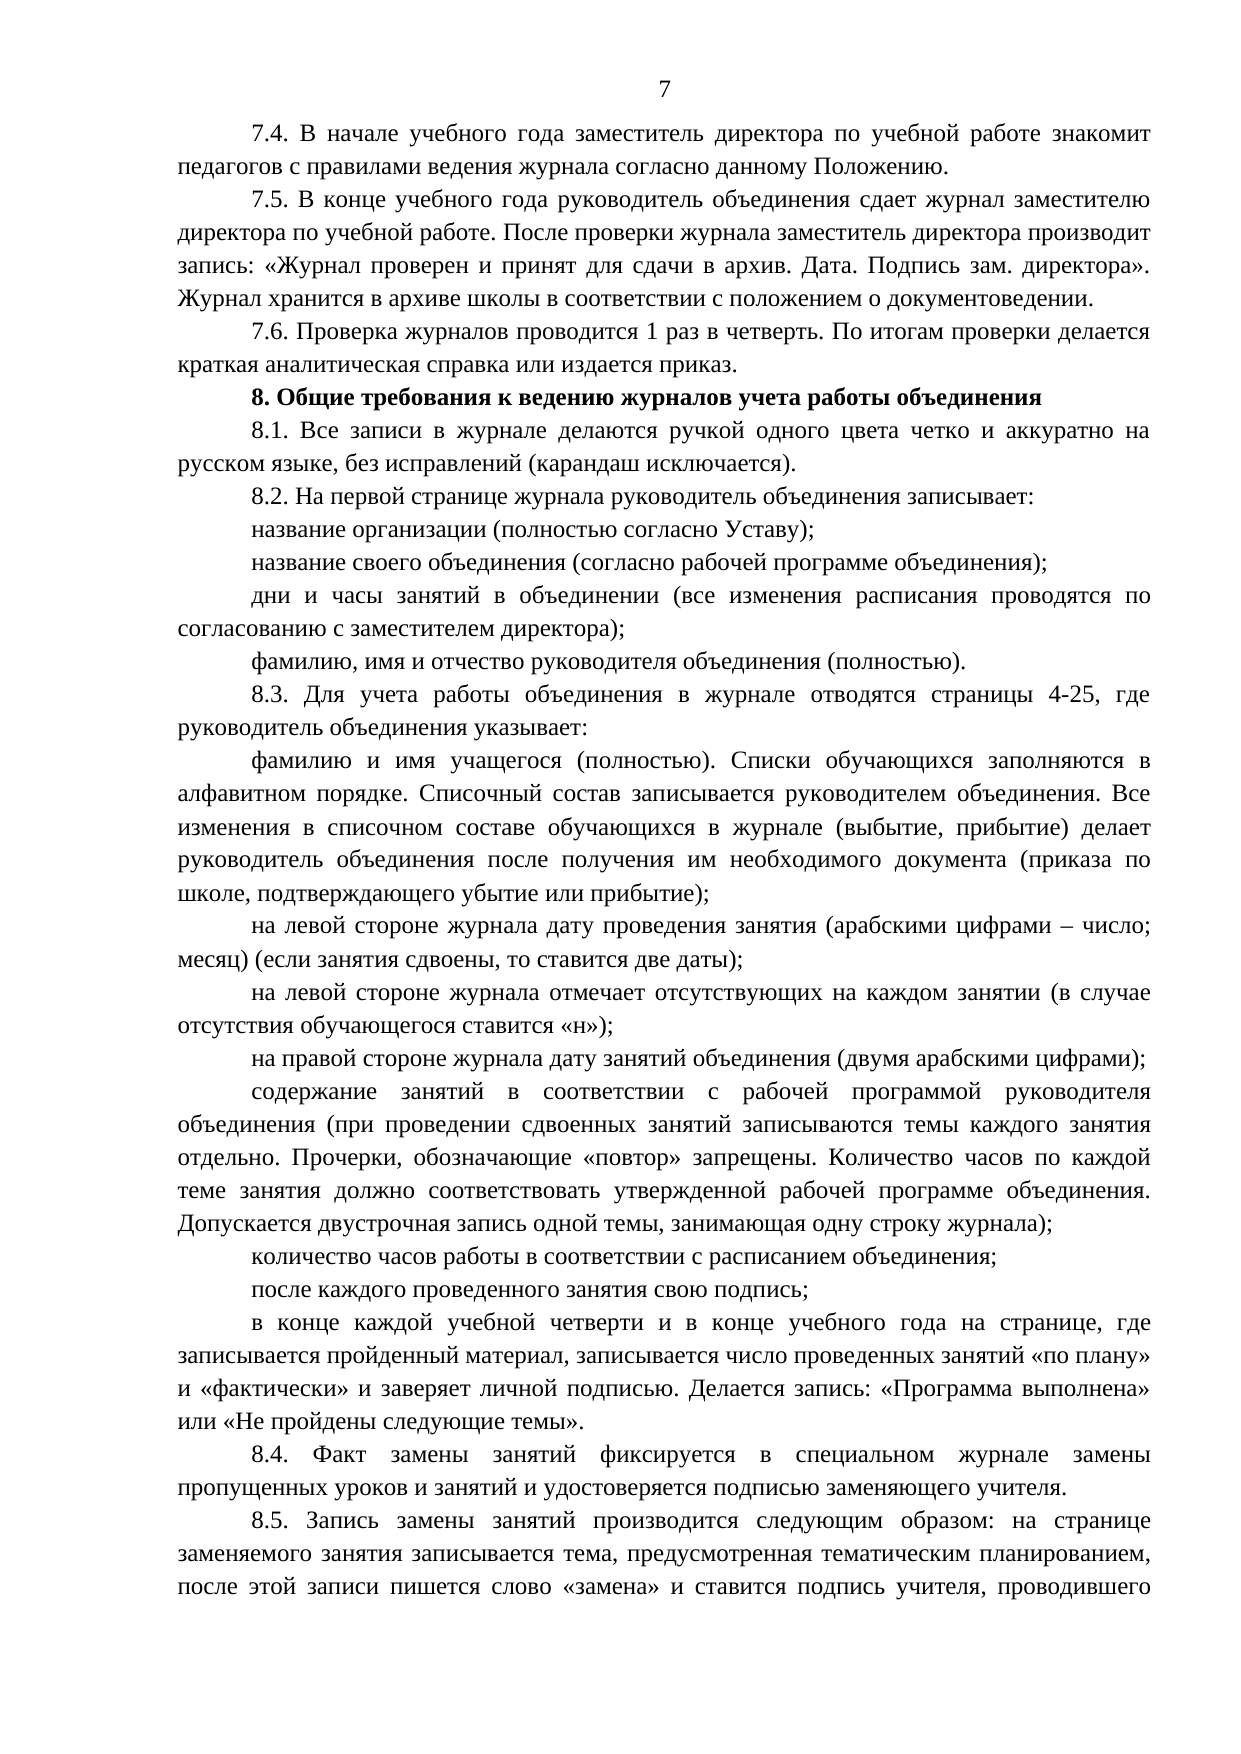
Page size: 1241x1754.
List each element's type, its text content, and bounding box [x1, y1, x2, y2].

text дни и часы занятий в объединении (все изменения расписания проводятся по согласованию с заместителем директора); [177, 580, 1152, 642]
text содержание занятий в соответствии с рабочей программой руководителя объединения (при проведении сдвоенных занятий записываются темы каждого занятия отдельно. Прочерки, обозначающие «повтор» запрещены. Количество часов по каждой теме занятия должно соответствовать утвержденной рабочей программе объединения. Допускается двустрочная запись одной темы, занимающая одну строку журнала); [177, 1076, 1152, 1237]
text 8.1. Все записи в журнале делаются ручкой одного цвета четко и аккуратно на русском языке, без исправлений (карандаш исключается). [177, 415, 1152, 477]
text фамилию и имя учащегося (полностью). Списки обучающихся заполняются в алфавитном порядке. Списочный состав записывается руководителем объединения. Все изменения в списочном составе обучающихся в журнале (выбытие, прибытие) делает руководитель объединения после получения им необходимого документа (приказа по школе, подтверждающего убытие или прибытие); [177, 746, 1152, 906]
text фамилию, имя и отчество руководителя объединения (полностью). [177, 646, 1152, 675]
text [177, 1505, 1152, 1600]
text в конце каждой учебной четверти и в конце учебного года на странице, где записывается пройденный материал, записывается число проведенных занятий «по плану» и «фактически» и заверяет личной подписью. Делается запись: «Программа выполнена» или «Не пройдены следующие темы». [177, 1307, 1152, 1435]
text количество часов работы в соответствии с расписанием объединения; [177, 1241, 1152, 1269]
text 8.2. На первой странице журнала руководитель объединения записывает: [177, 481, 1152, 510]
text 8.3. Для учета работы объединения в журнале отводятся страницы 4-25, где руководитель объединения указывает: [177, 679, 1152, 741]
text 8. Общие требования к ведению журналов учета работы объединения [177, 382, 1152, 411]
text 8.4. Факт замены занятий фиксируется в специальном журнале замены пропущенных уроков и занятий и удостоверяется подписью заменяющего учителя. [177, 1439, 1152, 1501]
text на левой стороне журнала отмечает отсутствующих на каждом занятии (в случае отсутствия обучающегося ставится «н»); [177, 977, 1152, 1038]
text на правой стороне журнала дату занятий объединения (двумя арабскими цифрами); [177, 1043, 1152, 1071]
text на левой стороне журнала дату проведения занятия (арабскими цифрами – число; месяц) (если занятия сдвоены, то ставится две даты); [177, 911, 1152, 972]
text 7.6. Проверка журналов проводится 1 раз в четверть. По итогам проверки делается краткая аналитическая справка или издается приказ. [177, 316, 1152, 378]
text название своего объединения (согласно рабочей программе объединения); [177, 547, 1152, 576]
text название организации (полностью согласно Уставу); [177, 514, 1152, 543]
text 7.5. В конце учебного года руководитель объединения сдает журнал заместителю директора по учебной работе. После проверки журнала заместитель директора производит запись: «Журнал проверен и принят для сдачи в архив. Дата. Подпись зам. директора». Журнал хранится в архиве школы в соответствии с положением о документоведении. [177, 184, 1152, 312]
text после каждого проведенного занятия свою подпись; [177, 1274, 1152, 1303]
text 7.4. В начале учебного года заместитель директора по учебной работе знакомит педагогов с правилами ведения журнала согласно данному Положению. [177, 118, 1152, 180]
